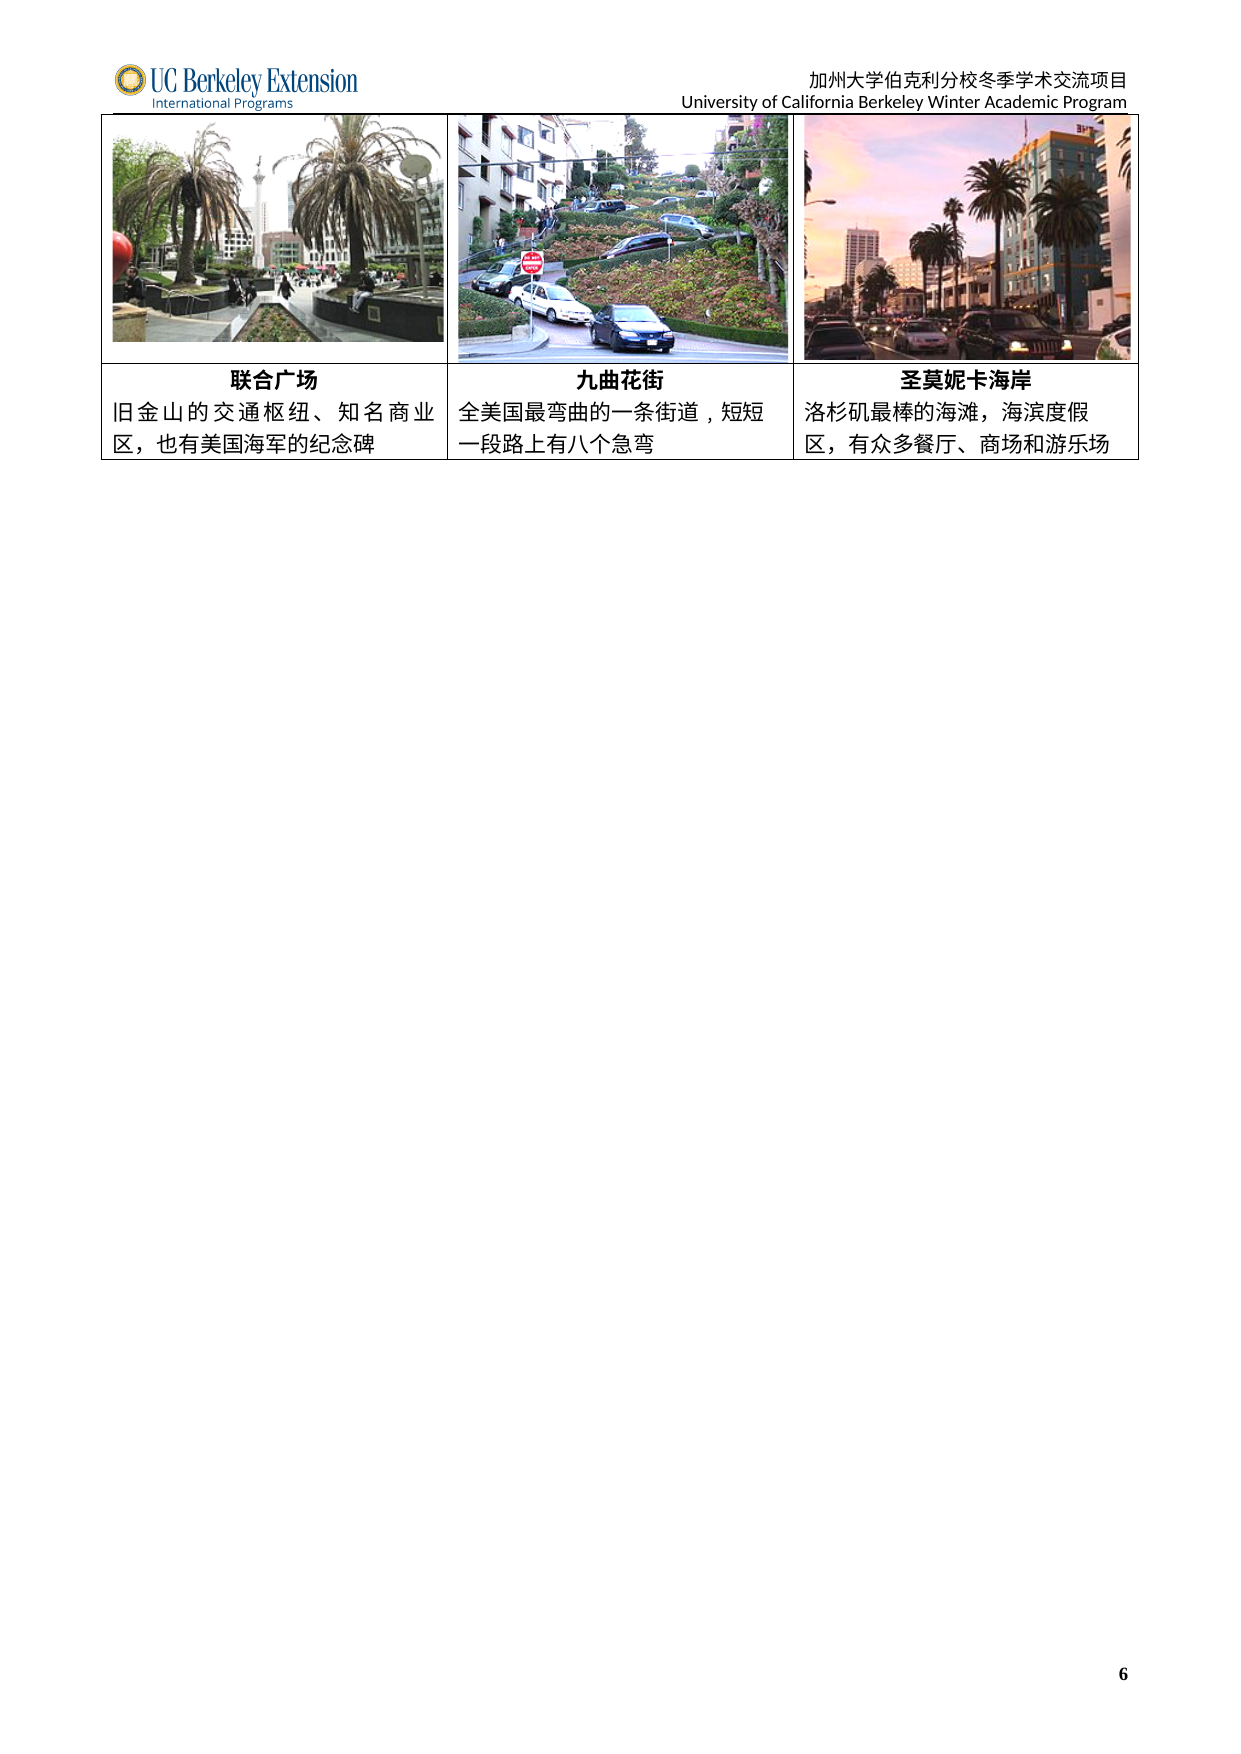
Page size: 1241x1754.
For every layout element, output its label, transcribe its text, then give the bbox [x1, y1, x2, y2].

table_cell [789, 115, 793, 362]
table_cell [102, 115, 447, 362]
table_cell [448, 115, 458, 362]
table_cell 九曲花街 全美国最弯曲的一条街道﹐短短一段路上有八个急弯 [448, 364, 793, 458]
table_cell 圣莫妮卡海岸 洛杉矶最棒的海滩，海滨度假区，有众多餐厅、商场和游乐场 [794, 364, 1138, 458]
table_cell [794, 115, 1138, 362]
picture [101, 58, 371, 114]
table_cell 联合广场 旧金山的交通枢纽、知名商业区，也有美国海军的纪念碑 [102, 364, 447, 458]
